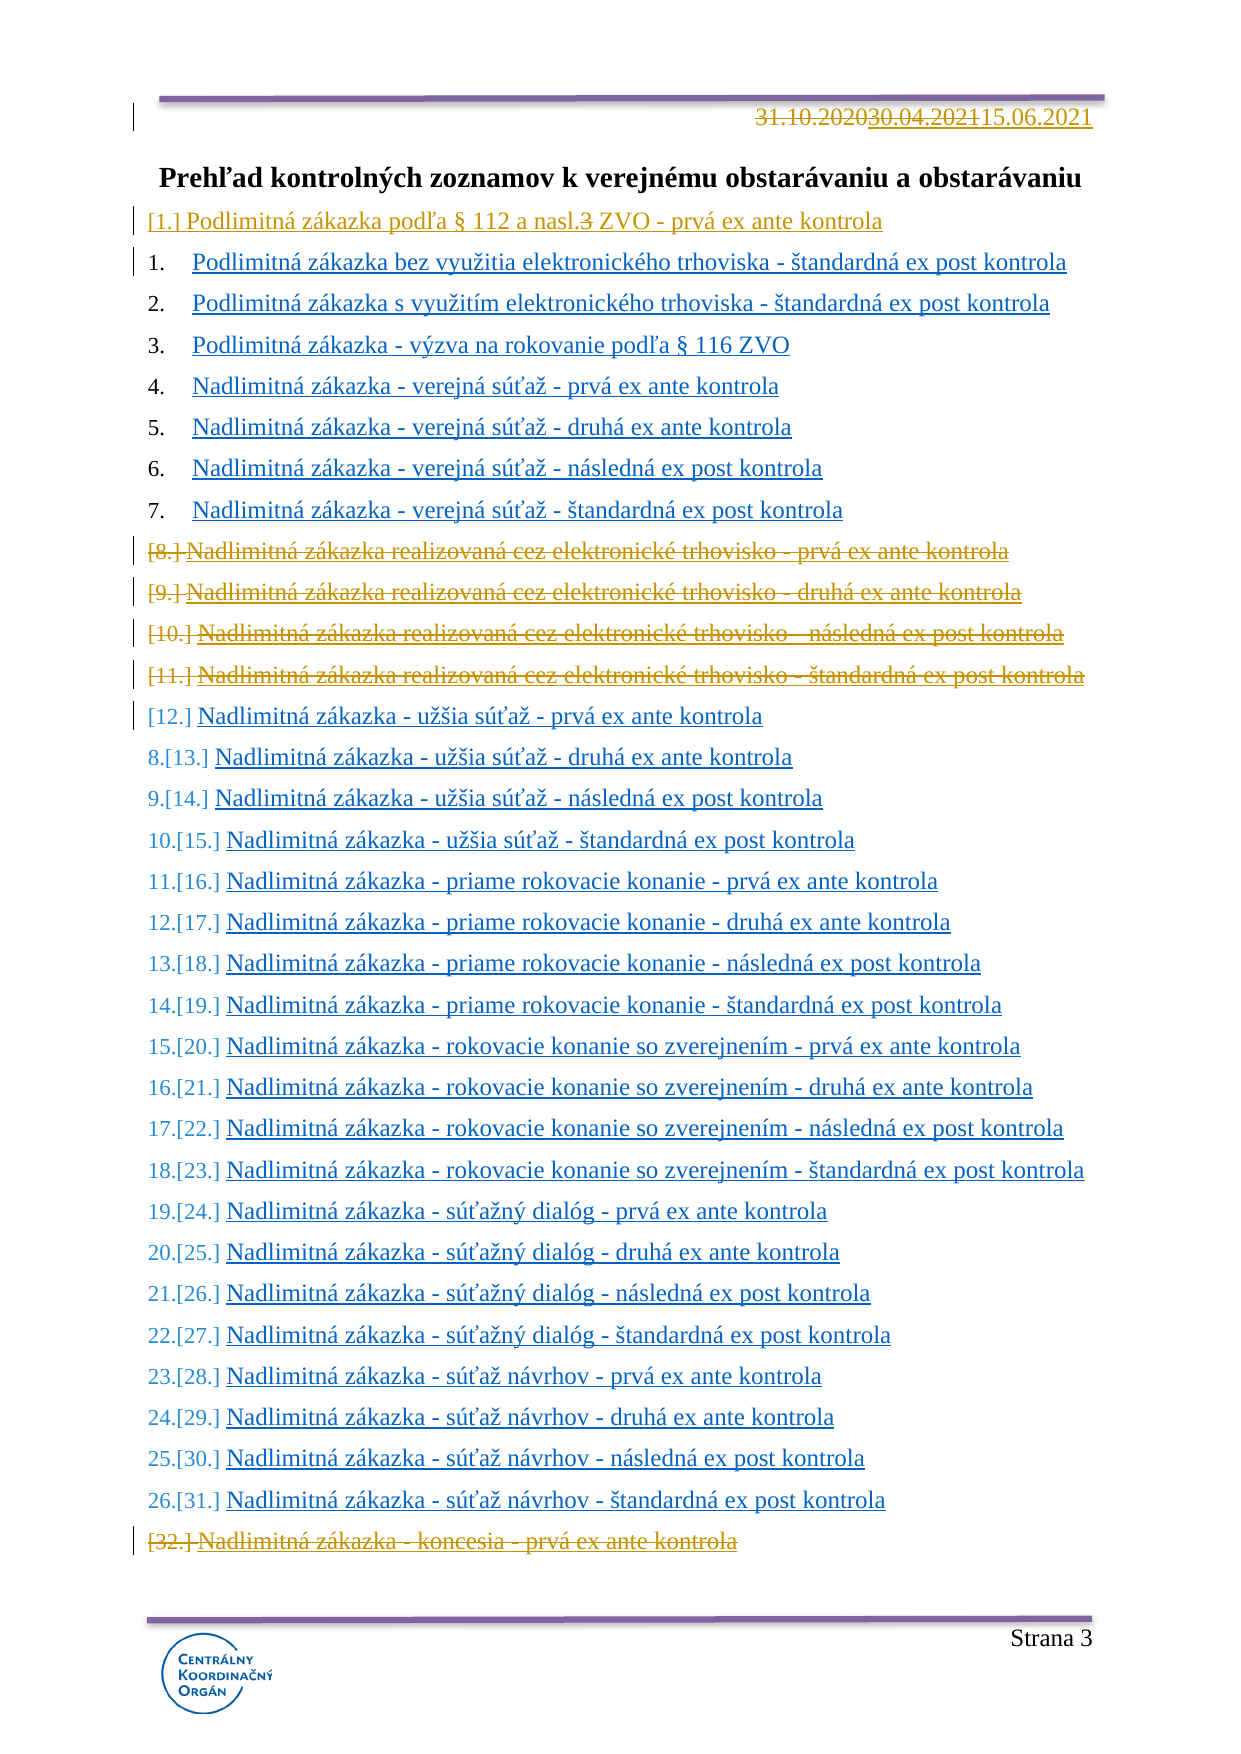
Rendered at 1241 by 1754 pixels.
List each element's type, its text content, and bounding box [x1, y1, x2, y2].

list Nadlimitná zákazka - užšia súťaž - prvá ex ante kontrola [148, 701, 1093, 730]
list Nadlimitná zákazka - súťaž návrhov - prvá ex ante kontrola [148, 1361, 1093, 1390]
list Nadlimitná zákazka - súťažný dialóg - druhá ex ante kontrola [148, 1237, 1093, 1266]
list Nadlimitná zákazka - priame rokovacie konanie - prvá ex ante kontrola [148, 866, 1093, 895]
list Nadlimitná zákazka - rokovacie konanie so zverejnením - prvá ex ante kontrola [148, 1031, 1093, 1060]
list Nadlimitná zákazka - priame rokovacie konanie - druhá ex ante kontrola [148, 907, 1093, 936]
list Nadlimitná zákazka - verejná súťaž - štandardná ex post kontrola [148, 495, 1093, 523]
picture [159, 1631, 272, 1713]
list Nadlimitná zákazka - užšia súťaž - následná ex post kontrola [148, 783, 1093, 812]
list Nadlimitná zákazka - rokovacie konanie so zverejnením - štandardná ex post kontrola [148, 1155, 1093, 1183]
list Nadlimitná zákazka - súťaž návrhov - následná ex post kontrola [148, 1443, 1093, 1472]
list Nadlimitná zákazka - súťažný dialóg - štandardná ex post kontrola [148, 1320, 1093, 1348]
list Nadlimitná zákazka - priame rokovacie konanie - štandardná ex post kontrola [148, 990, 1093, 1018]
list Nadlimitná zákazka - priame rokovacie konanie - následná ex post kontrola [148, 948, 1093, 977]
list Nadlimitná zákazka - verejná súťaž - druhá ex ante kontrola [148, 412, 1093, 441]
list Nadlimitná zákazka - rokovacie konanie so zverejnením - následná ex post kontrola [148, 1113, 1093, 1142]
list Nadlimitná zákazka - súťažný dialóg - následná ex post kontrola [148, 1278, 1093, 1307]
list Nadlimitná zákazka - súťažný dialóg - prvá ex ante kontrola [148, 1196, 1093, 1225]
list Nadlimitná zákazka - verejná súťaž - následná ex post kontrola [148, 453, 1093, 482]
list Nadlimitná zákazka - užšia súťaž - štandardná ex post kontrola [148, 825, 1093, 853]
list Podlimitná zákazka bez využitia elektronického trhoviska - štandardná ex post kontrola [148, 247, 1093, 276]
list Podlimitná zákazka s využitím elektronického trhoviska - štandardná ex post kontrola [148, 288, 1093, 317]
list Nadlimitná zákazka - súťaž návrhov - štandardná ex post kontrola [148, 1485, 1093, 1513]
list Nadlimitná zákazka - užšia súťaž - druhá ex ante kontrola [148, 742, 1093, 771]
list Podlimitná zákazka - výzva na rokovanie podľa § 116 ZVO [148, 330, 1093, 358]
list Nadlimitná zákazka - verejná súťaž - prvá ex ante kontrola [148, 371, 1093, 400]
text Prehľad kontrolných zoznamov k verejnému obstarávaniu a obstarávaniu [148, 160, 1093, 193]
list Nadlimitná zákazka - rokovacie konanie so zverejnením - druhá ex ante kontrola [148, 1072, 1093, 1101]
list Nadlimitná zákazka - súťaž návrhov - druhá ex ante kontrola [148, 1402, 1093, 1431]
